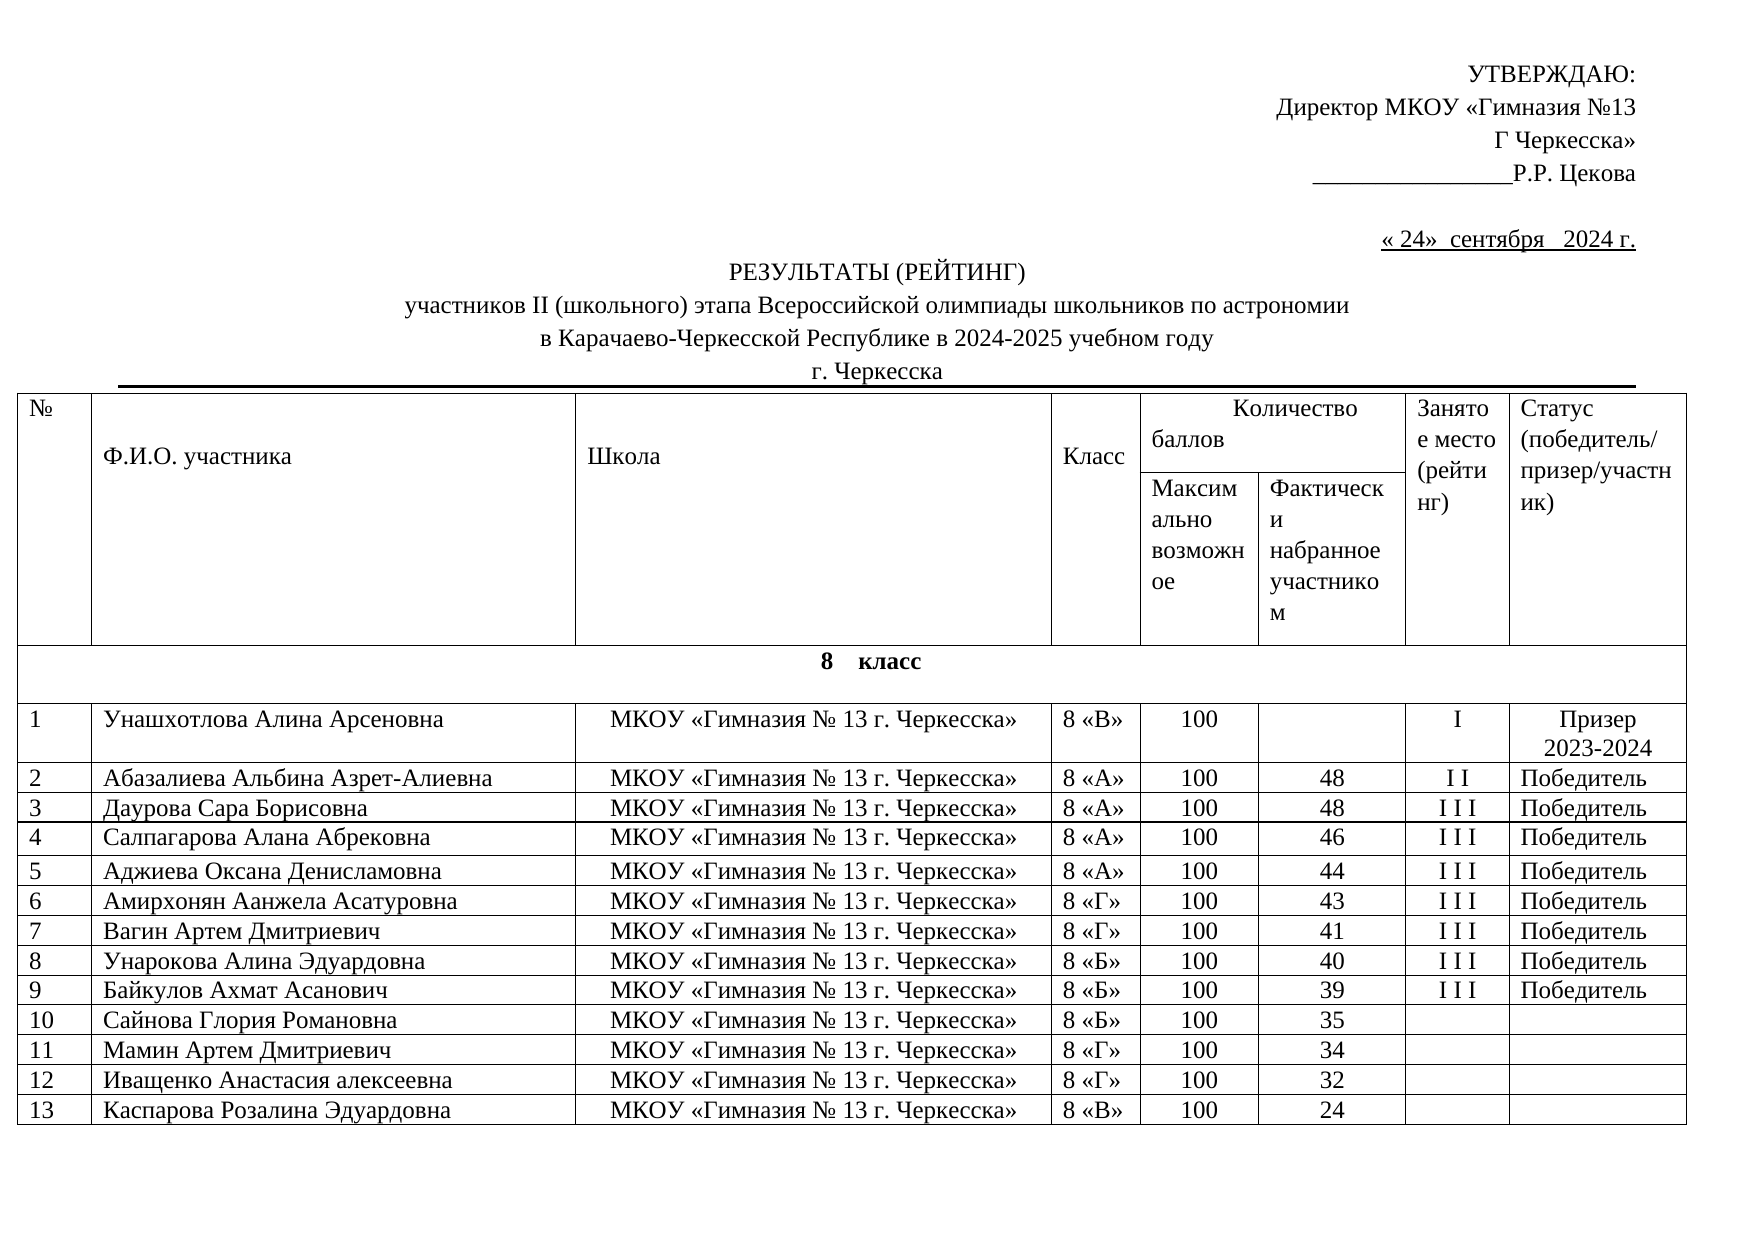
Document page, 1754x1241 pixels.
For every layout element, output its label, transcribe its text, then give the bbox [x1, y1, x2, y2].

text в Карачаево-Черкесской Республике в 2024-2025 учебном году [118, 323, 1636, 352]
table_cell Унарокова Алина Эдуардовна [92, 946, 575, 974]
table_cell 100 [1141, 793, 1258, 821]
table_cell 100 [1141, 1065, 1258, 1094]
table_header Статус (победитель/ призер/участник) [1510, 394, 1686, 645]
table_cell 48 [1259, 763, 1405, 792]
table_cell [1406, 1095, 1509, 1123]
table_cell 12 [18, 1065, 91, 1094]
table_cell 100 [1141, 946, 1258, 974]
table_cell 5 [18, 856, 91, 885]
table_cell Победитель [1510, 856, 1686, 885]
table_cell 8 «А» [1052, 793, 1140, 821]
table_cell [576, 1095, 1051, 1123]
table_cell 8 «Г» [1052, 1035, 1140, 1064]
table_cell 2 [18, 763, 91, 792]
table_cell 32 [1259, 1065, 1405, 1094]
table_cell Победитель [1510, 886, 1686, 915]
table_cell 100 [1141, 1095, 1258, 1123]
table_cell МКОУ «Гимназия № 13 г. Черкесска» [576, 763, 1051, 792]
table_cell 100 [1141, 886, 1258, 915]
table_cell МКОУ «Гимназия № 13 г. Черкесска» [576, 916, 1051, 945]
table_cell 35 [1259, 1005, 1405, 1034]
table_cell Максимально возможное [1141, 473, 1258, 645]
table_cell 8 «А» [1052, 763, 1140, 792]
table_header Занятое место (рейтинг) [1406, 394, 1509, 645]
table_cell МКОУ «Гимназия № 13 г. Черкесска» [576, 704, 1051, 762]
table_cell 8 «Б» [1052, 946, 1140, 974]
text участников II (школьного) этапа Всероссийской олимпиады школьников по астрономии [118, 290, 1636, 319]
table_cell Даурова Сара Борисовна [92, 793, 575, 821]
table_cell I I I [1406, 946, 1509, 974]
table_cell 6 [18, 886, 91, 915]
table_cell I I [1406, 763, 1509, 792]
table_cell 24 [1259, 1095, 1405, 1123]
text ________________Р.Р. Цекова [118, 158, 1636, 187]
table_cell 8 «В» [1052, 704, 1140, 762]
text г. Черкесска [118, 356, 1636, 385]
table_cell I I I [1406, 823, 1509, 855]
table_cell Унашхотлова Алина Арсеновна [92, 704, 575, 762]
text УТВЕРЖДАЮ: [118, 59, 1636, 88]
table_cell Вагин Артем Дмитриевич [92, 916, 575, 945]
table_cell 41 [1259, 916, 1405, 945]
table_cell Победитель [1510, 793, 1686, 821]
table_cell 8 «А» [1052, 856, 1140, 885]
table_header Класс [1052, 394, 1140, 645]
table_cell МКОУ «Гимназия № 13 г. Черкесска» [576, 1065, 1051, 1094]
table_cell МКОУ «Гимназия № 13 г. Черкесска» [576, 886, 1051, 915]
table_cell 100 [1141, 856, 1258, 885]
text Г Черкесска» [118, 125, 1636, 154]
table_cell 8 «Г» [1052, 916, 1140, 945]
table_cell [1406, 1065, 1509, 1094]
table_cell [1406, 1005, 1509, 1034]
table_cell Каспарова Розалина Эдуардовна [92, 1095, 575, 1123]
table_cell I [1406, 704, 1509, 762]
table_cell Победитель [1510, 763, 1686, 792]
text Директор МКОУ «Гимназия №13 [118, 92, 1636, 121]
table_cell 48 [1259, 793, 1405, 821]
table_cell 13 [18, 1095, 91, 1123]
table_cell Байкулов Ахмат Асанович [92, 976, 575, 1004]
table_cell Аджиева Оксана Денисламовна [92, 856, 575, 885]
table_cell 8 [18, 946, 91, 974]
table_cell 40 [1259, 946, 1405, 974]
table_header Школа [576, 394, 1051, 645]
table_cell 34 [1259, 1035, 1405, 1064]
text « 24» сентября 2024 г. [118, 224, 1636, 253]
table_cell 8 «Б» [1052, 976, 1140, 1004]
table_cell Сайнова Глория Романовна [92, 1005, 575, 1034]
table_cell 100 [1141, 763, 1258, 792]
table_cell [1510, 1065, 1686, 1094]
table_cell I I I [1406, 856, 1509, 885]
table_cell Фактически набранное участником [1259, 473, 1405, 645]
table_cell Абазалиева Альбина Азрет-Алиевна [92, 763, 575, 792]
table_cell Мамин Артем Дмитриевич [92, 1035, 575, 1064]
table_cell МКОУ «Гимназия № 13 г. Черкесска» [576, 793, 1051, 821]
table_cell I I I [1406, 886, 1509, 915]
table_cell Победитель [1510, 976, 1686, 1004]
table_cell 8 «Г» [1052, 886, 1140, 915]
table_cell 7 [18, 916, 91, 945]
table_cell 8 «Б» [1052, 1005, 1140, 1034]
table_cell 100 [1141, 823, 1258, 855]
table_cell 100 [1141, 704, 1258, 762]
table_cell I I I [1406, 976, 1509, 1004]
table_cell [1510, 1035, 1686, 1064]
table_cell [1510, 1005, 1686, 1034]
table_cell МКОУ «Гимназия № 13 г. Черкесска» [576, 1035, 1051, 1064]
table_cell 100 [1141, 976, 1258, 1004]
table_cell 1 [18, 704, 91, 762]
table_cell МКОУ «Гимназия № 13 г. Черкесска» [576, 1005, 1051, 1034]
table_cell Иващенко Анастасия алексеевна [92, 1065, 575, 1094]
table_header Количество баллов [1141, 394, 1405, 472]
table_cell 10 [18, 1005, 91, 1034]
table_cell 46 [1259, 823, 1405, 855]
table_cell 8 «В» [1052, 1095, 1140, 1123]
table_cell МКОУ «Гимназия № 13 г. Черкесска» [576, 976, 1051, 1004]
table_cell [1259, 704, 1405, 762]
table_cell 9 [18, 976, 91, 1004]
table_cell [1510, 1095, 1686, 1123]
table_cell 11 [18, 1035, 91, 1064]
table_cell МКОУ «Гимназия № 13 г. Черкесска» [576, 856, 1051, 885]
table_cell Победитель [1510, 823, 1686, 855]
table_cell 100 [1141, 1005, 1258, 1034]
table_cell 3 [18, 793, 91, 821]
table_cell [1406, 1035, 1509, 1064]
table_header № [18, 394, 91, 645]
table_cell 8 «А» [1052, 823, 1140, 855]
table_cell Победитель [1510, 946, 1686, 974]
table_cell Победитель [1510, 916, 1686, 945]
table_cell Амирхонян Аанжела Асатуровна [92, 886, 575, 915]
table_cell Салпагарова Алана Абрековна [92, 823, 575, 855]
table_cell 100 [1141, 916, 1258, 945]
table_cell МКОУ «Гимназия № 13 г. Черкесска» [576, 946, 1051, 974]
table_cell 4 [18, 823, 91, 855]
table_cell 100 [1141, 1035, 1258, 1064]
table_cell I I I [1406, 916, 1509, 945]
table_cell I I I [1406, 793, 1509, 821]
table_header Ф.И.О. участника [92, 394, 575, 645]
table_cell Призер 2023-2024 [1510, 704, 1686, 762]
table_cell МКОУ «Гимназия № 13 г. Черкесска» [576, 823, 1051, 855]
table_cell 39 [1259, 976, 1405, 1004]
table_cell 43 [1259, 886, 1405, 915]
table_cell класс [18, 646, 1686, 703]
table_cell 8 «Г» [1052, 1065, 1140, 1094]
table_cell 44 [1259, 856, 1405, 885]
text РЕЗУЛЬТАТЫ (РЕЙТИНГ) [118, 257, 1636, 286]
